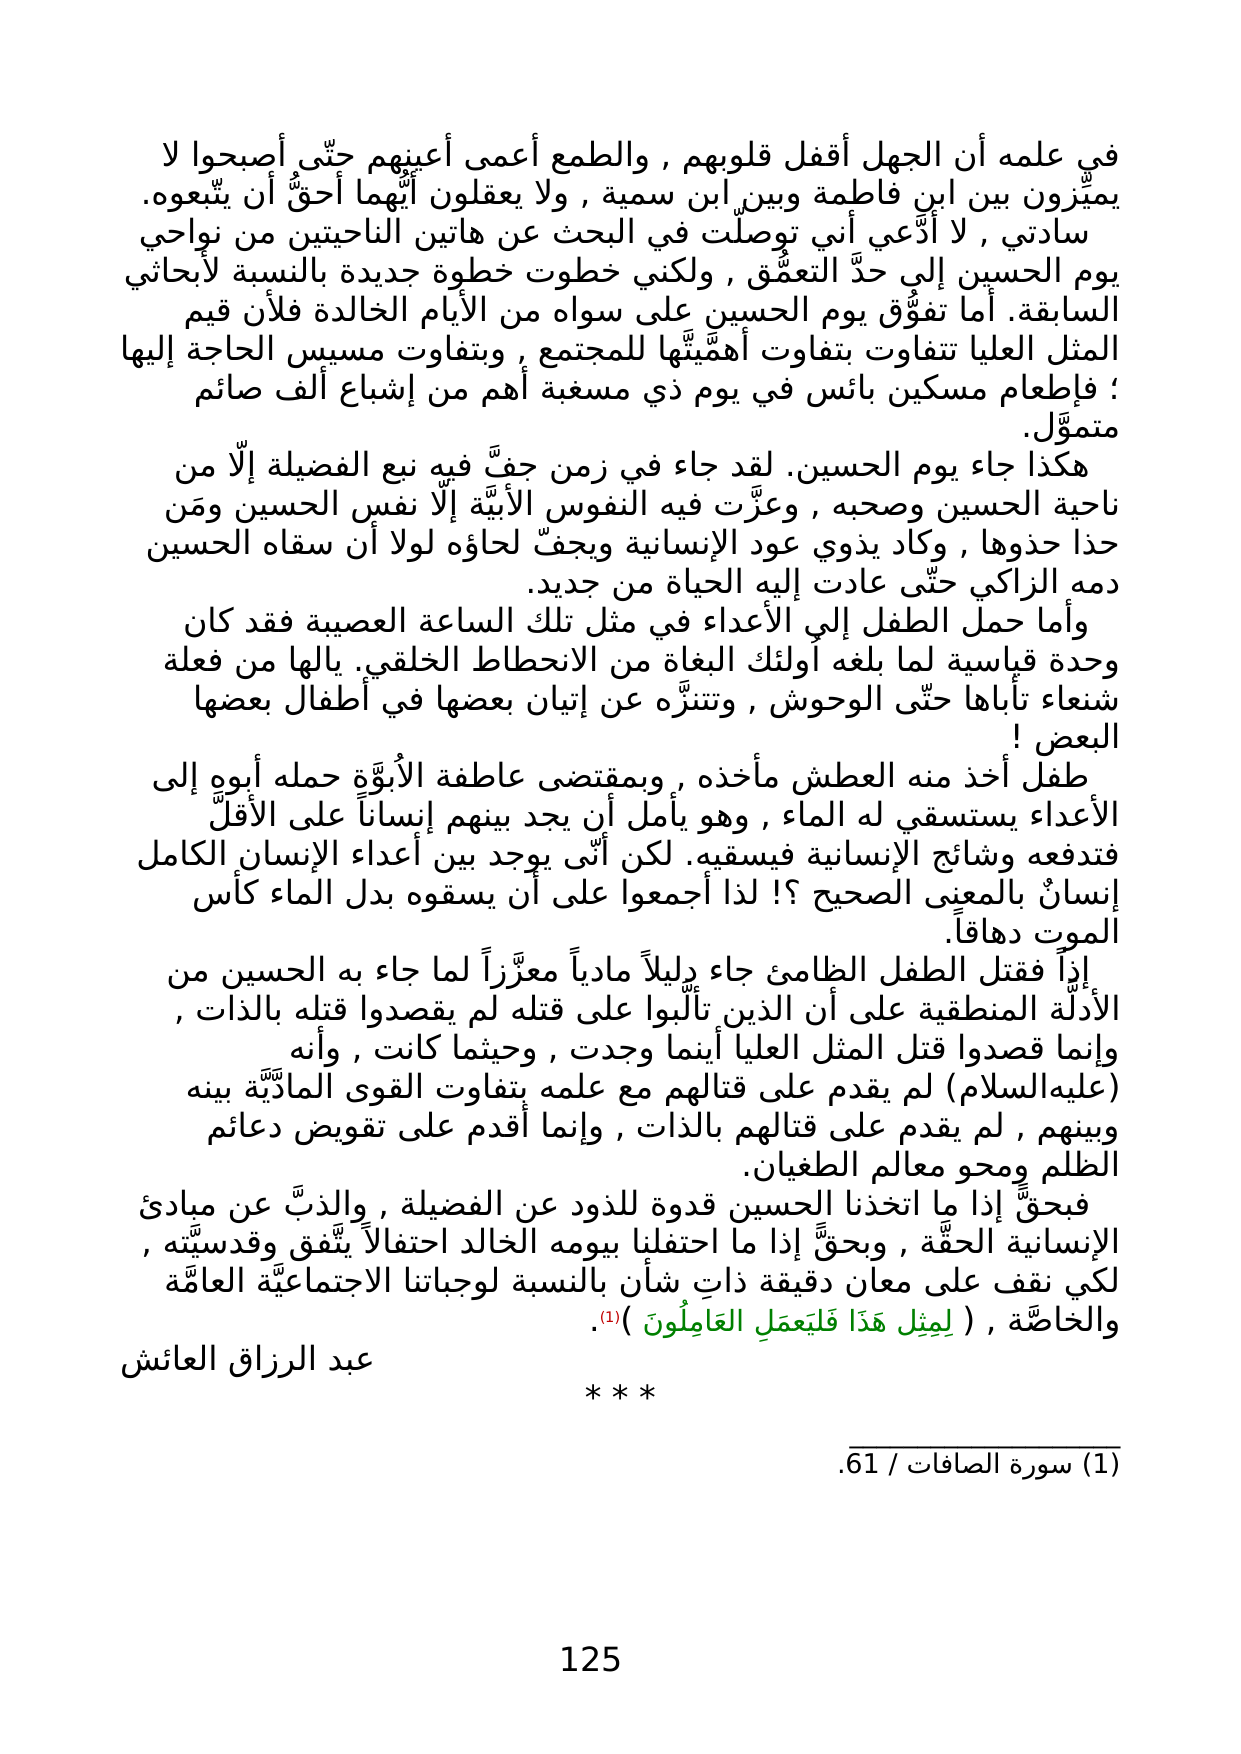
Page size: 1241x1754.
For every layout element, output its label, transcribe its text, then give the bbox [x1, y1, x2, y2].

text وأما حمل الطفل إلى الأعداء في مثل تلك الساعة العصيبة فقد كان وحدة قياسية لما بلغه اُولئك البغاة من الانحطاط الخلقي. يالها من فعلة شنعاء تأباها حتّى الوحوش , وتتنزَّه عن إتيان بعضها في أطفال بعضها البعض ! [120, 601, 1120, 757]
text سادتي , لا أدَّعي أني توصلّت في البحث عن هاتين الناحيتين من نواحي يوم الحسين إلى حدَّ التعمُّق , ولكني خطوت خطوة جديدة بالنسبة لأبحاثي السابقة. أما تفوُّق يوم الحسين على سواه من الأيام الخالدة فلأن قيم المثل العليا تتفاوت بتفاوت أهمَّيتَّها للمجتمع , وبتفاوت مسيس الحاجة إليها ؛ فإطعام مسكين بائس في يوم ذي مسغبة أهم من إشباع ألف صائم متموَّل. [120, 213, 1120, 446]
text فبحقًّ إذا ما اتخذنا الحسين قدوة للذود عن الفضيلة , والذبَّ عن مبادئ الإنسانية الحقَّة , وبحقًّ إذا ما احتفلنا بيومه الخالد احتفالاً يتَّفق وقدسيَّته , لكي نقف على معان دقيقة ذاتِ شأن بالنسبة لوجباتنا الاجتماعيَّة العامَّة والخاصَّة , ( لِمِثِل هَذَا فَليَعمَلِ العَامِلُونَ )(1). [120, 1184, 1120, 1339]
text * * * [120, 1378, 1120, 1417]
text عبد الرزاق العائش [120, 1339, 1120, 1378]
text (1) سورة الصافات / 61. [120, 1449, 1120, 1480]
text طفل أخذ منه العطش مأخذه , وبمقتضى عاطفة الاُبوَّة حمله أبوه إلى الأعداء يستسقي له الماء , وهو يأمل أن يجد بينهم إنساناً على الأقلَّ فتدفعه وشائج الإنسانية فيسقيه. لكن أنّى يوجد بين أعداء الإنسان الكامل إنسانٌ بالمعنى الصحيح ؟! لذا أجمعوا على أن يسقوه بدل الماء كأس الموت دهاقاً. [120, 757, 1120, 951]
text إذاً فقتل الطفل الظامئ جاء دليلاً مادياً معزَّزاً لما جاء به الحسين من الأدلَّة المنطقية على أن الذين تألَّبوا على قتله لم يقصدوا قتله بالذات , وإنما قصدوا قتل المثل العليا أينما وجدت , وحيثما كانت , وأنه (عليه‌السلام) لم يقدم على قتالهم مع علمه بتفاوت القوى المادَّيَّة بينه وبينهم , لم يقدم على قتالهم بالذات , وإنما أقدم على تقويض دعائم الظلم ومحو معالم الطغيان. [120, 951, 1120, 1184]
text في علمه أن الجهل أقفل قلوبهم , والطمع أعمى أعينهم حتّى أصبحوا لا يميِّزون بين ابن فاطمة وبين ابن سمية , ولا يعقلون أيُّهما أحقُّ أن يتّبعوه. [120, 135, 1120, 213]
text هكذا جاء يوم الحسين. لقد جاء في زمن جفَّ فيه نبع الفضيلة إلّا من ناحية الحسين وصحبه , وعزَّت فيه النفوس الأبيَّة إلّا نفس الحسين ومَن حذا حذوها , وكاد يذوي عود الإنسانية ويجفّ لحاؤه لولا أن سقاه الحسين دمه الزاكي حتّى عادت إليه الحياة من جديد. [120, 446, 1120, 601]
text ____________________ [120, 1417, 1120, 1449]
